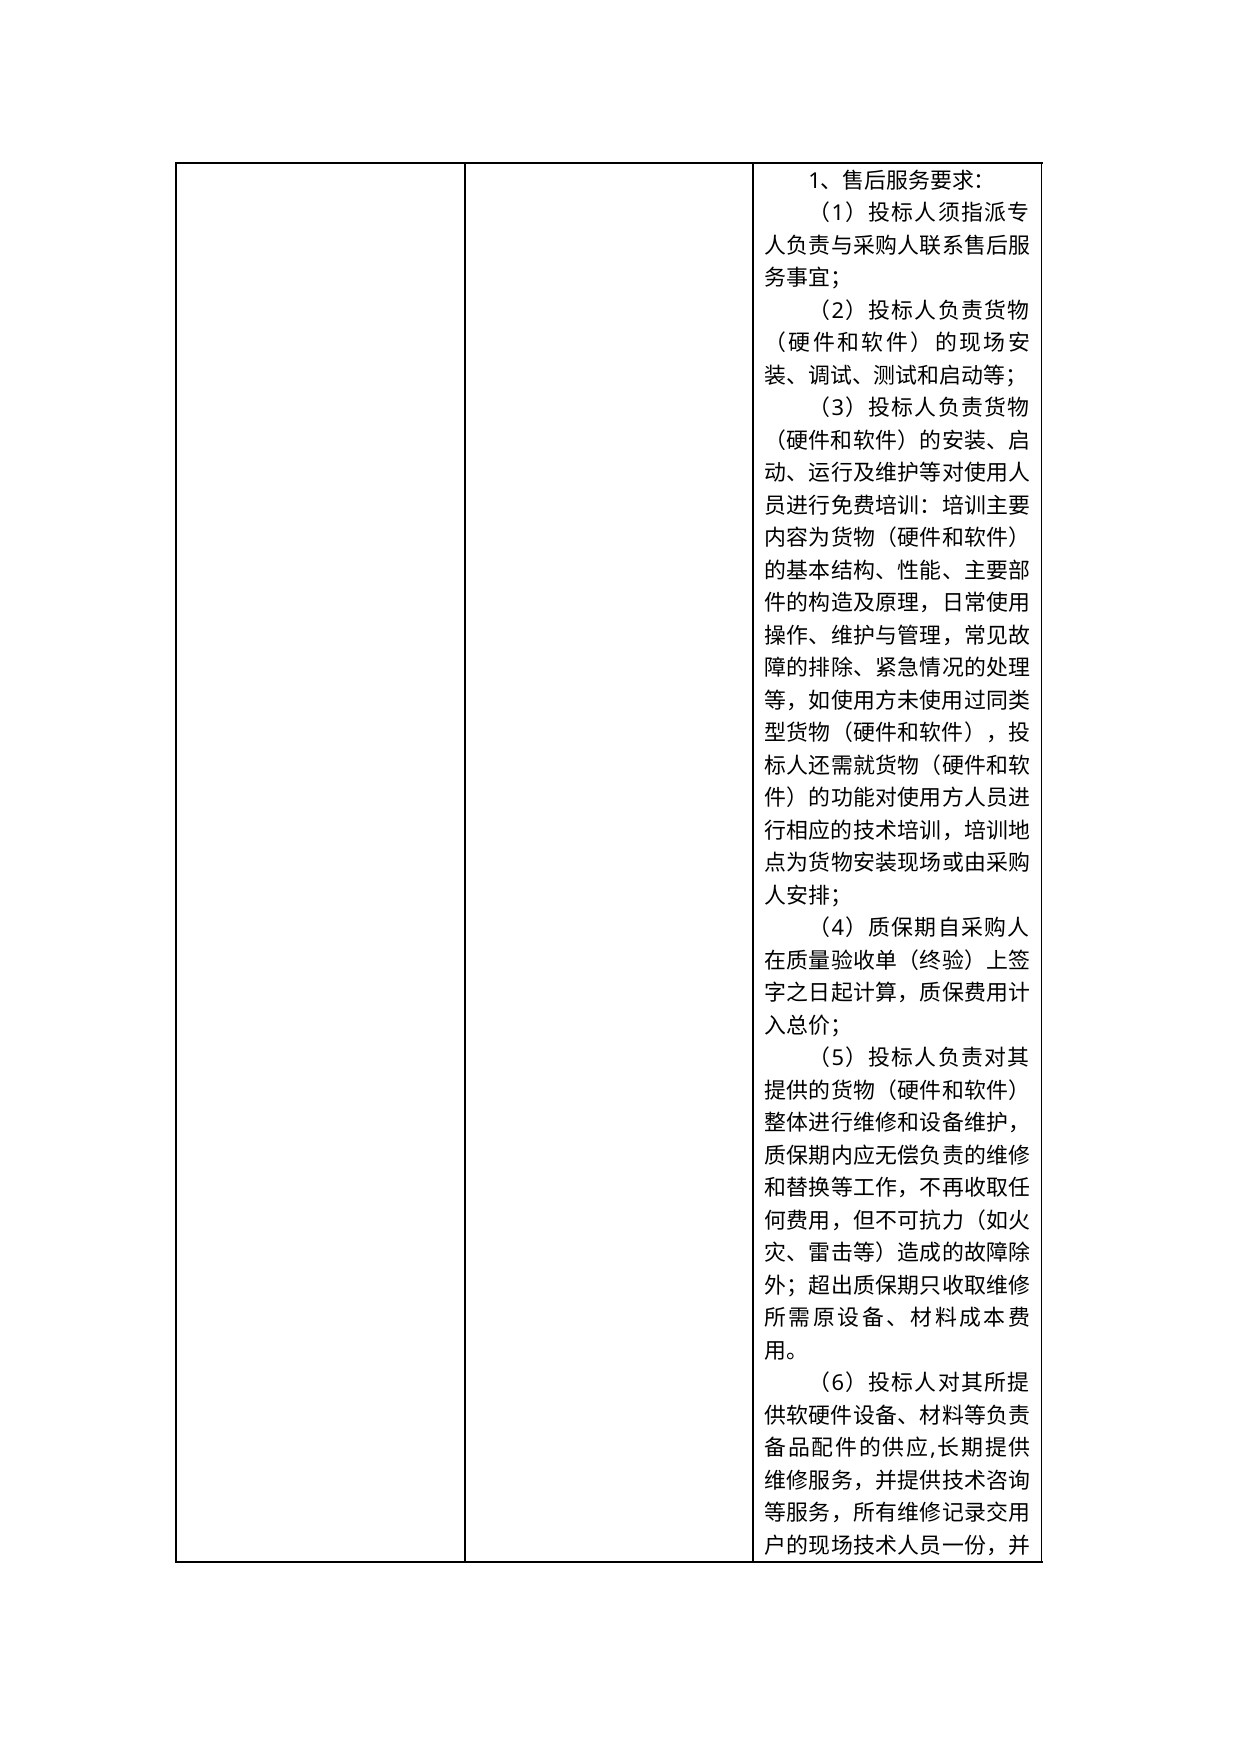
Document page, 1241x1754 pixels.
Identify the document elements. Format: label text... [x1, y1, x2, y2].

table_cell [466, 164, 752, 1561]
table_cell 1 [177, 164, 464, 1561]
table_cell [754, 164, 1041, 1561]
